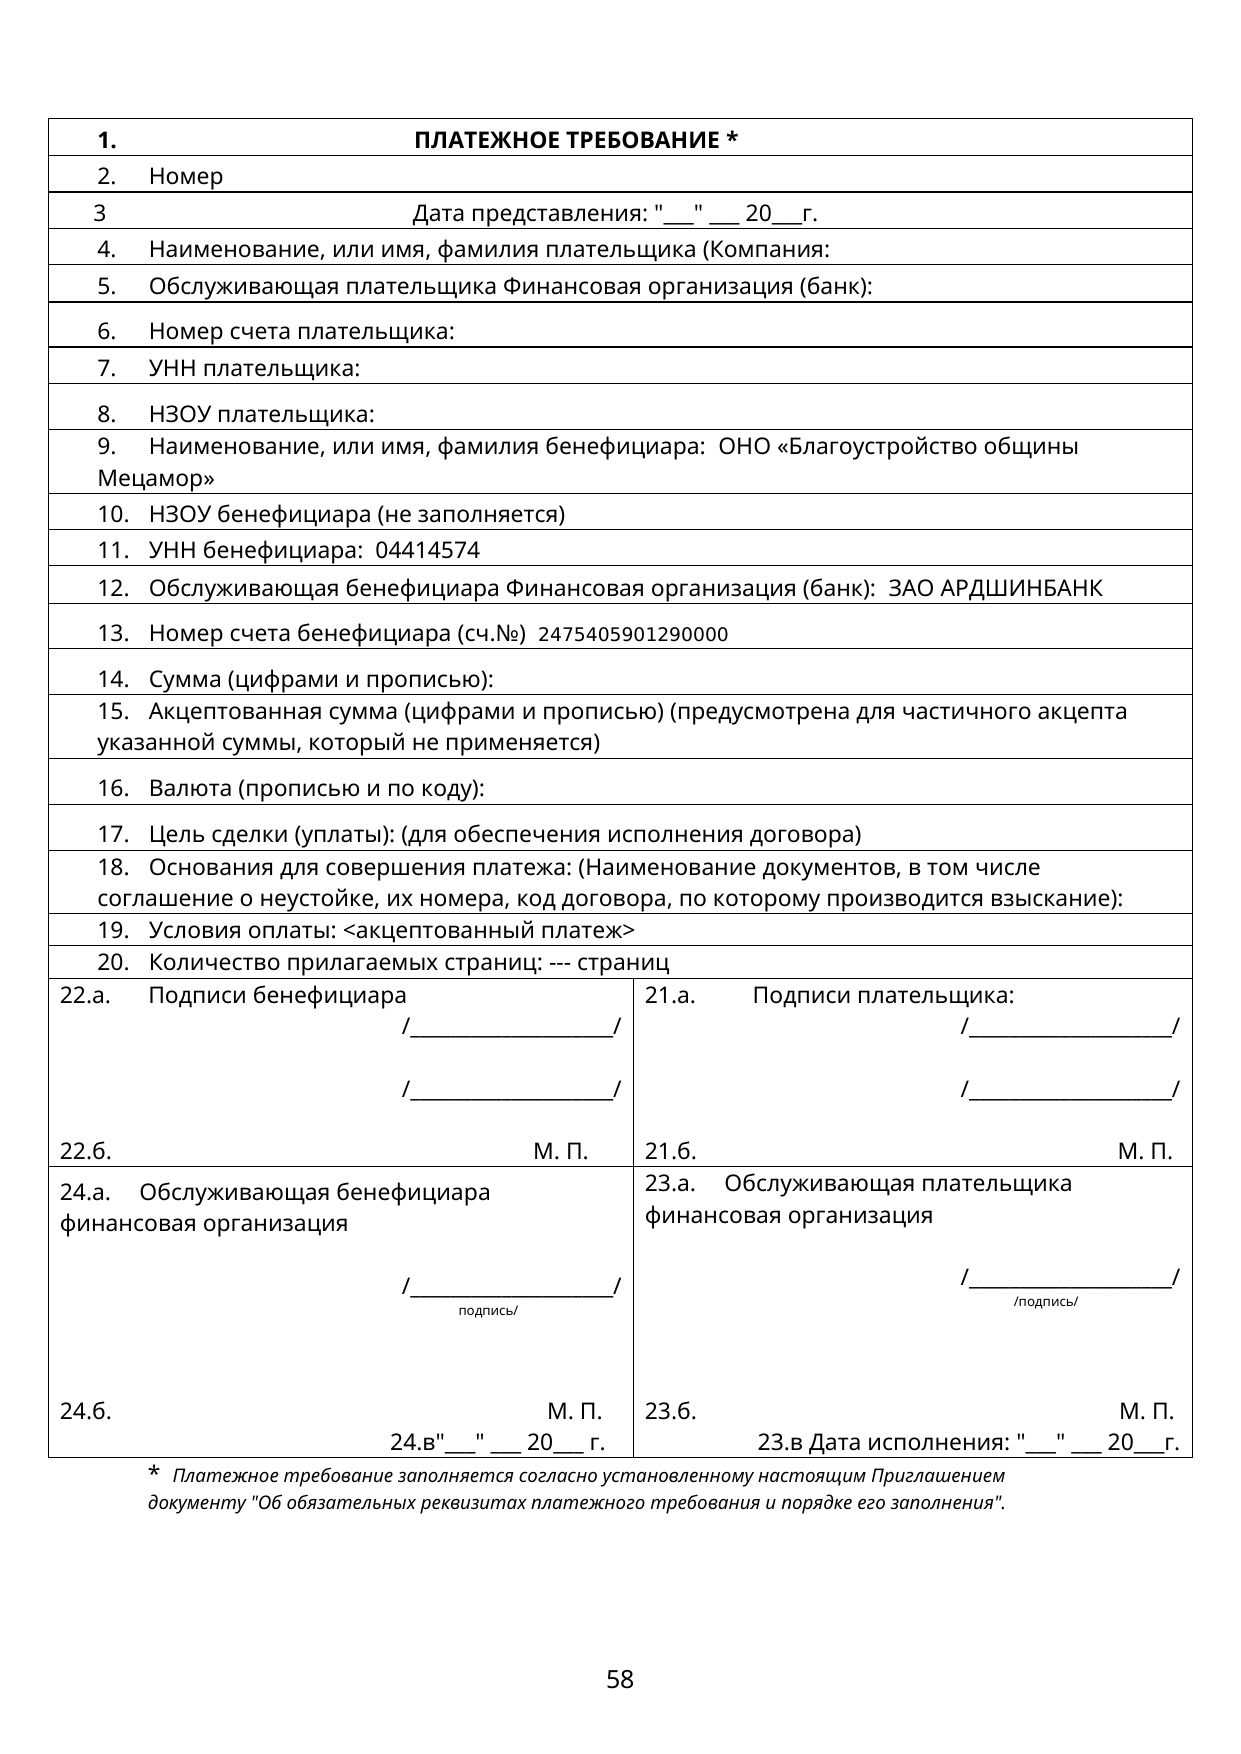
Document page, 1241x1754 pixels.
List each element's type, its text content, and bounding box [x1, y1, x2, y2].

table_cell 12. Обслуживающая бенефициара Финансовая организация (банк): ЗАО АРДШИНБАНК [49, 566, 1192, 603]
table_cell 7. УНН плательщика: [49, 348, 1192, 383]
table_cell 4. Наименование, или имя, фамилия плательщика (Компания: [49, 229, 1192, 264]
table_cell 21.а. Подписи плательщика: /____________________/ /____________________/ 21.б. М. П. [634, 979, 1192, 1166]
table_cell 6. Номер счета плательщика: [49, 303, 1192, 346]
table_cell 5. Обслуживающая плательщика Финансовая организация (банк): [49, 265, 1192, 301]
table_cell 24.а. Обслуживающая бенефициара финансовая организация /____________________/ подпись/ [49, 1167, 633, 1395]
table_cell 23.б. М. П. 23.в Дата исполнения: "___" ___ 20___г. [634, 1395, 1192, 1457]
table_cell 24.б. М. П. 24.в"___" ___ 20___ г. [49, 1395, 633, 1457]
table_cell 9. Наименование, или имя, фамилия бенефициара: ОНО «Благоустройство общины Мецамор» [49, 430, 1192, 493]
table_header 1. ПЛАТЕЖНОЕ ТРЕБОВАНИЕ * [49, 119, 1192, 155]
table_cell 15. Акцептованная сумма (цифрами и прописью) (предусмотрена для частичного акцепта указанной суммы, который не применяется) [49, 695, 1192, 757]
table_cell 8. НЗОУ плательщика: [49, 384, 1192, 429]
table_cell 19. Условия оплаты: <акцептованный платеж> [49, 914, 1192, 945]
table_cell 3 Дата представления: "___" ___ 20___г. [49, 193, 1192, 228]
table_cell 16. Валюта (прописью и по коду): [49, 759, 1192, 803]
table_cell 17. Цель сделки (уплаты): (для обеспечения исполнения договора) [49, 805, 1192, 849]
table_cell 14. Сумма (цифрами и прописью): [49, 649, 1192, 694]
table_cell 11. УНН бенефициара: 04414574 [49, 530, 1192, 565]
text * Платежное требование заполняется согласно установленному настоящим Приглашением документу "Об обязательных реквизитах платежного требования и порядке его заполнения". [148, 1458, 1092, 1515]
table_cell 22.а. Подписи бенефициара /____________________/ /____________________/ 22.б. М. П. [49, 979, 633, 1166]
table_cell 13. Номер счета бенефициара (сч.№) 2475405901290000 [49, 604, 1192, 648]
table_cell 23.а. Обслуживающая плательщика финансовая организация /____________________/ /подпись/ [634, 1167, 1192, 1395]
table_cell 2. Номер [49, 156, 1192, 191]
table_cell 10. НЗОУ бенефициара (не заполняется) [49, 494, 1192, 529]
table_cell 18. Основания для совершения платежа: (Наименование документов, в том числе соглашение о неустойке, их номера, код договора, по которому производится взыскание): [49, 851, 1192, 913]
table_cell 20. Количество прилагаемых страниц: --- страниц [49, 946, 1192, 978]
